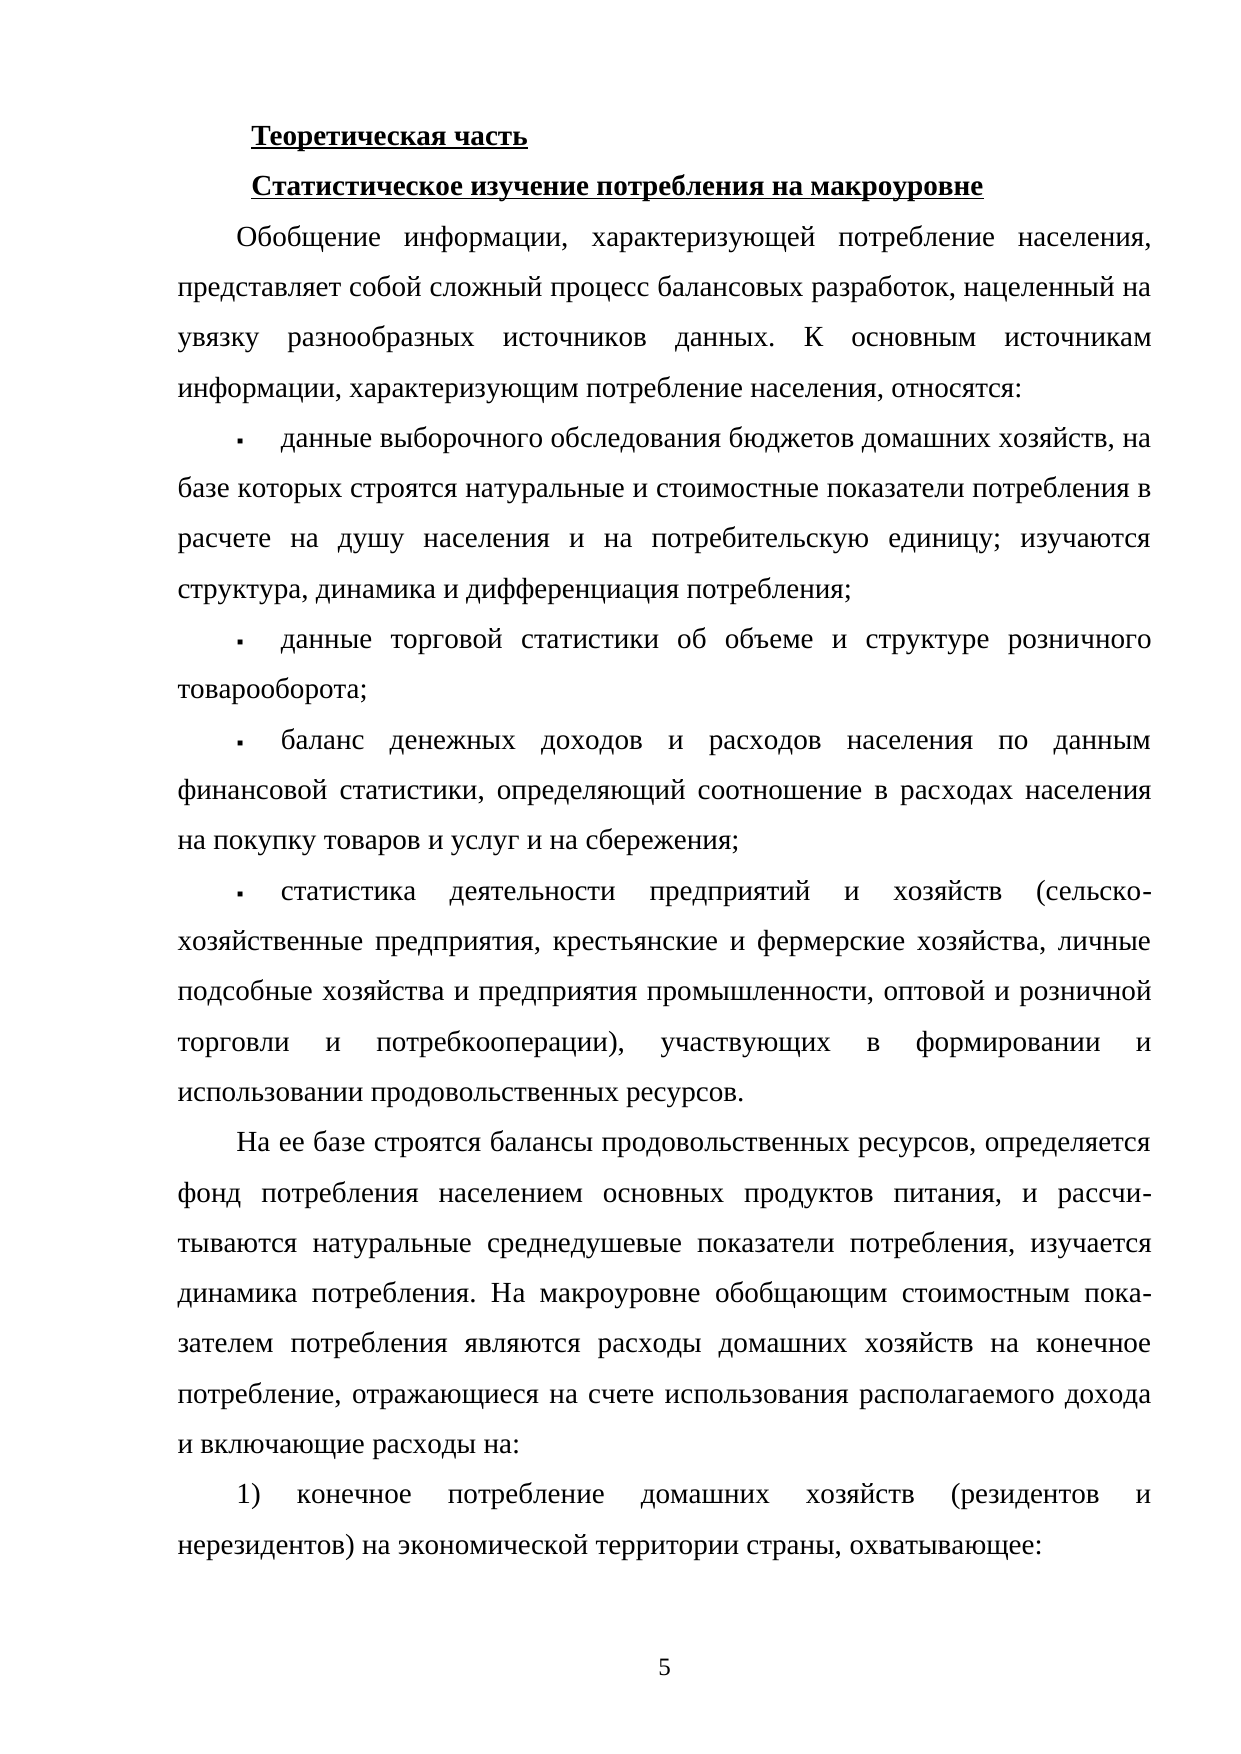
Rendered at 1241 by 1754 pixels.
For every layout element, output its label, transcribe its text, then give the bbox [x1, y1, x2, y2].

subtitle Статистическое изучение потребления на макроуровне [177, 168, 1152, 202]
list статистика деятельности предприятий и хозяйств (сельскохозяйственные предприятия, крестьянские и фермерские хозяйства, личные подсобные хозяйства и предприятия промышленности, оптовой и розничной торговли и потребкооперации), участвующих в формировании и использовании продовольственных ресурсов. [177, 873, 1152, 1108]
text 1) конечное потребление домашних хозяйств (резидентов и нерезидентов) на экономической территории страны, охватывающее: [177, 1477, 1152, 1560]
text На ее базе строятся балансы продовольственных ресурсов, определяется фонд потребления населением основных продуктов питания, и рассчитываются натуральные среднедушевые показатели потребления, изучается динамика потребления. На макроуровне обобщающим стоимостным показателем потребления являются расходы домашних хозяйств на конечное потребление, отражающиеся на счете использования располагаемого дохода и включающие расходы на: [177, 1124, 1152, 1460]
list баланс денежных доходов и расходов населения по данным финансовой статистики, определяющий соотношение в расходах населения на покупку товаров и услуг и на сбережения; [177, 722, 1152, 856]
subtitle Теоретическая часть [177, 118, 1152, 152]
list данные выборочного обследования бюджетов домашних хозяйств, на базе которых строятся натуральные и стоимостные показатели потребления в расчете на душу населения и на потребительскую единицу; изучаются структура, динамика и дифференциация потребления; [177, 420, 1152, 604]
list данные торговой статистики об объеме и структуре розничного товарооборота; [177, 621, 1152, 705]
text Обобщение информации, характеризующей потребление населения, представляет собой сложный процесс балансовых разработок, нацеленный на увязку разнообразных источников данных. К основным источникам информации, характеризующим потребление населения, относятся: [177, 219, 1152, 403]
